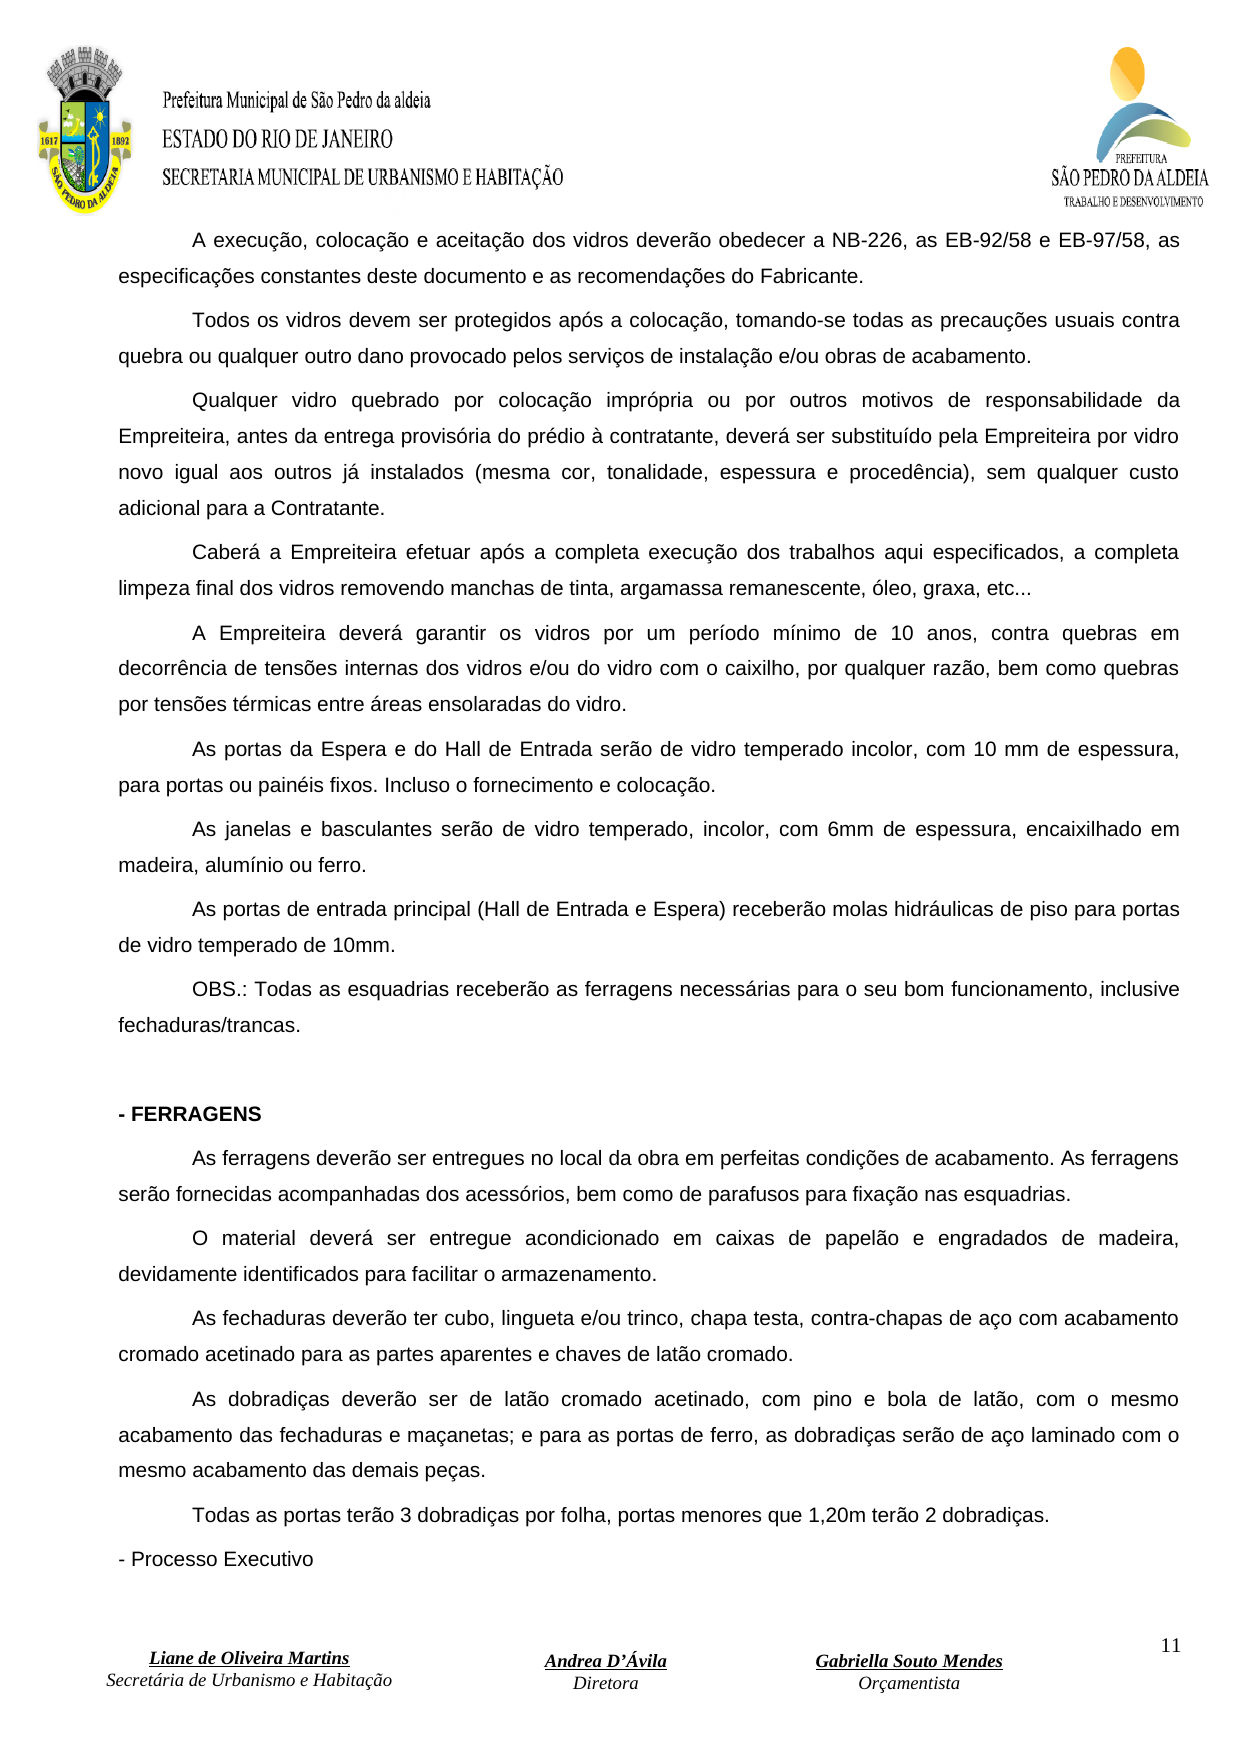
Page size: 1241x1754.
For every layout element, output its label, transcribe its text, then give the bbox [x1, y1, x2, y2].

text Qualquer vidro quebrado por colocação imprópria ou por outros motivos de responsabilidade da Empreiteira, antes da entrega provisória do prédio à contratante, deverá ser substituído pela Empreiteira por vidro novo igual aos outros já instalados (mesma cor, tonalidade, espessura e procedência), sem qualquer custo adicional para a Contratante. [118, 388, 1181, 520]
text As fechaduras deverão ter cubo, lingueta e/ou trinco, chapa testa, contra-chapas de aço com acabamento cromado acetinado para as partes aparentes e chaves de latão cromado. [118, 1306, 1181, 1366]
text - FERRAGENS [118, 1102, 1181, 1126]
text - Processo Executivo [118, 1547, 1181, 1571]
text As portas de entrada principal (Hall de Entrada e Espera) receberão molas hidráulicas de piso para portas de vidro temperado de 10mm. [118, 897, 1181, 957]
text As janelas e basculantes serão de vidro temperado, incolor, com 6mm de espessura, encaixilhado em madeira, alumínio ou ferro. [118, 817, 1181, 877]
text A Empreiteira deverá garantir os vidros por um período mínimo de 10 anos, contra quebras em decorrência de tensões internas dos vidros e/ou do vidro com o caixilho, por qualquer razão, bem como quebras por tensões térmicas entre áreas ensolaradas do vidro. [118, 620, 1181, 716]
text O material deverá ser entregue acondicionado em caixas de papelão e engradados de madeira, devidamente identificados para facilitar o armazenamento. [118, 1226, 1181, 1286]
text As portas da Espera e do Hall de Entrada serão de vidro temperado incolor, com 10 mm de espessura, para portas ou painéis fixos. Incluso o fornecimento e colocação. [118, 736, 1181, 796]
picture [23, 43, 1225, 216]
text As dobradiças deverão ser de latão cromado acetinado, com pino e bola de latão, com o mesmo acabamento das fechaduras e maçanetas; e para as portas de ferro, as dobradiças serão de aço laminado com o mesmo acabamento das demais peças. [118, 1386, 1181, 1482]
text OBS.: Todas as esquadrias receberão as ferragens necessárias para o seu bom funcionamento, inclusive fechaduras/trancas. [118, 977, 1181, 1037]
text Caberá a Empreiteira efetuar após a completa execução dos trabalhos aqui especificados, a completa limpeza final dos vidros removendo manchas de tinta, argamassa remanescente, óleo, graxa, etc... [118, 540, 1181, 600]
text Todas as portas terão 3 dobradiças por folha, portas menores que 1,20m terão 2 dobradiças. [118, 1503, 1181, 1527]
text Todos os vidros devem ser protegidos após a colocação, tomando-se todas as precauções usuais contra quebra ou qualquer outro dano provocado pelos serviços de instalação e/ou obras de acabamento. [118, 308, 1181, 368]
text A execução, colocação e aceitação dos vidros deverão obedecer a NB-226, as EB-92/58 e EB-97/58, as especificações constantes deste documento e as recomendações do Fabricante. [118, 83, 1181, 287]
text As ferragens deverão ser entregues no local da obra em perfeitas condições de acabamento. As ferragens serão fornecidas acompanhadas dos acessórios, bem como de parafusos para fixação nas esquadrias. [118, 1146, 1181, 1206]
